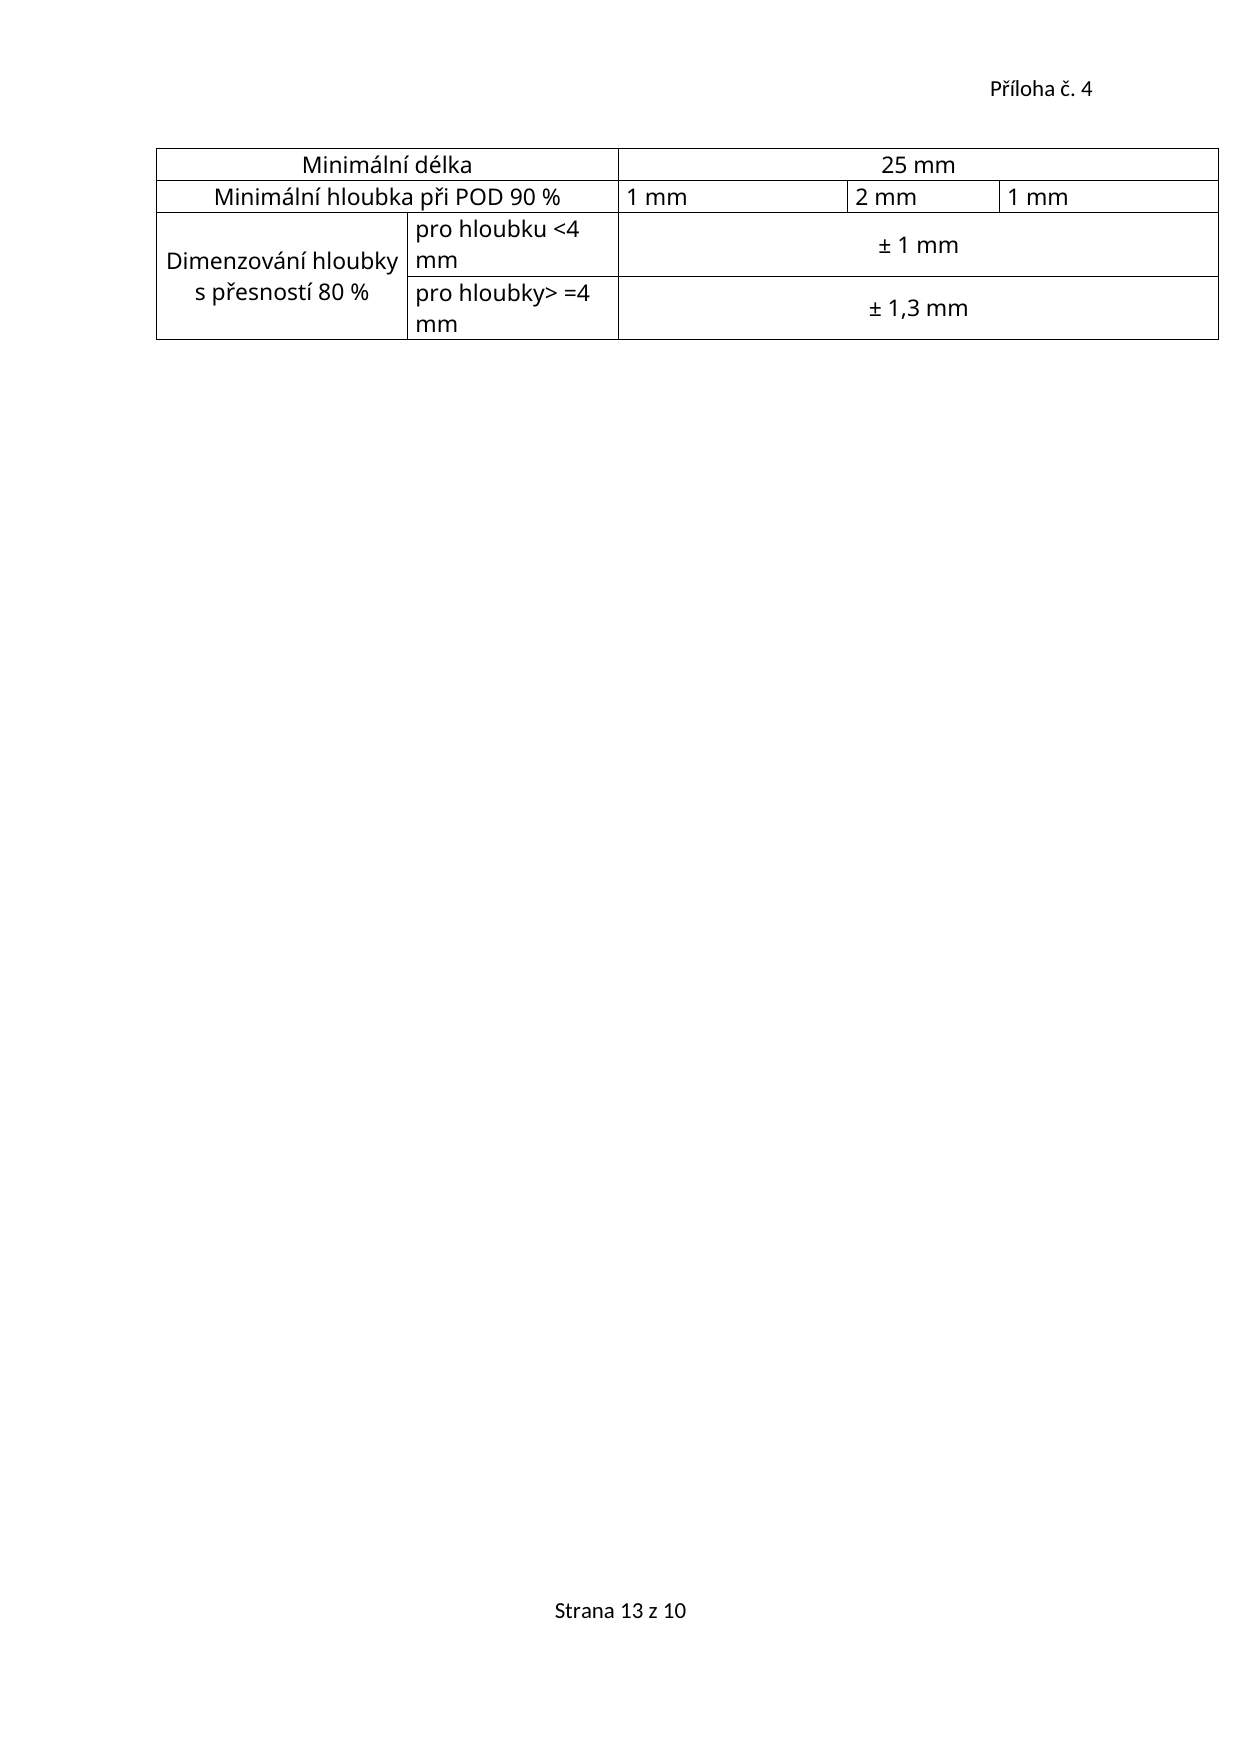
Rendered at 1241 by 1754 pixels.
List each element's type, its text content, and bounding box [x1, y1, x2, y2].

table_cell 25 mm [619, 149, 1218, 180]
table_cell Minimální délka [157, 149, 618, 180]
table_cell 2 mm [848, 181, 999, 212]
table_cell pro hloubky> =4 mm [408, 277, 618, 339]
table_cell ± 1,3 mm [619, 277, 1218, 339]
table_cell 1 mm [1000, 181, 1218, 212]
table_cell pro hloubku <4 mm [408, 213, 618, 276]
table_cell Minimální hloubka při POD 90 % [157, 181, 618, 212]
table_cell Dimenzování hloubky s přesností 80 % [157, 213, 407, 339]
table_cell 1 mm [619, 181, 847, 212]
table_cell ± 1 mm [619, 213, 1218, 276]
